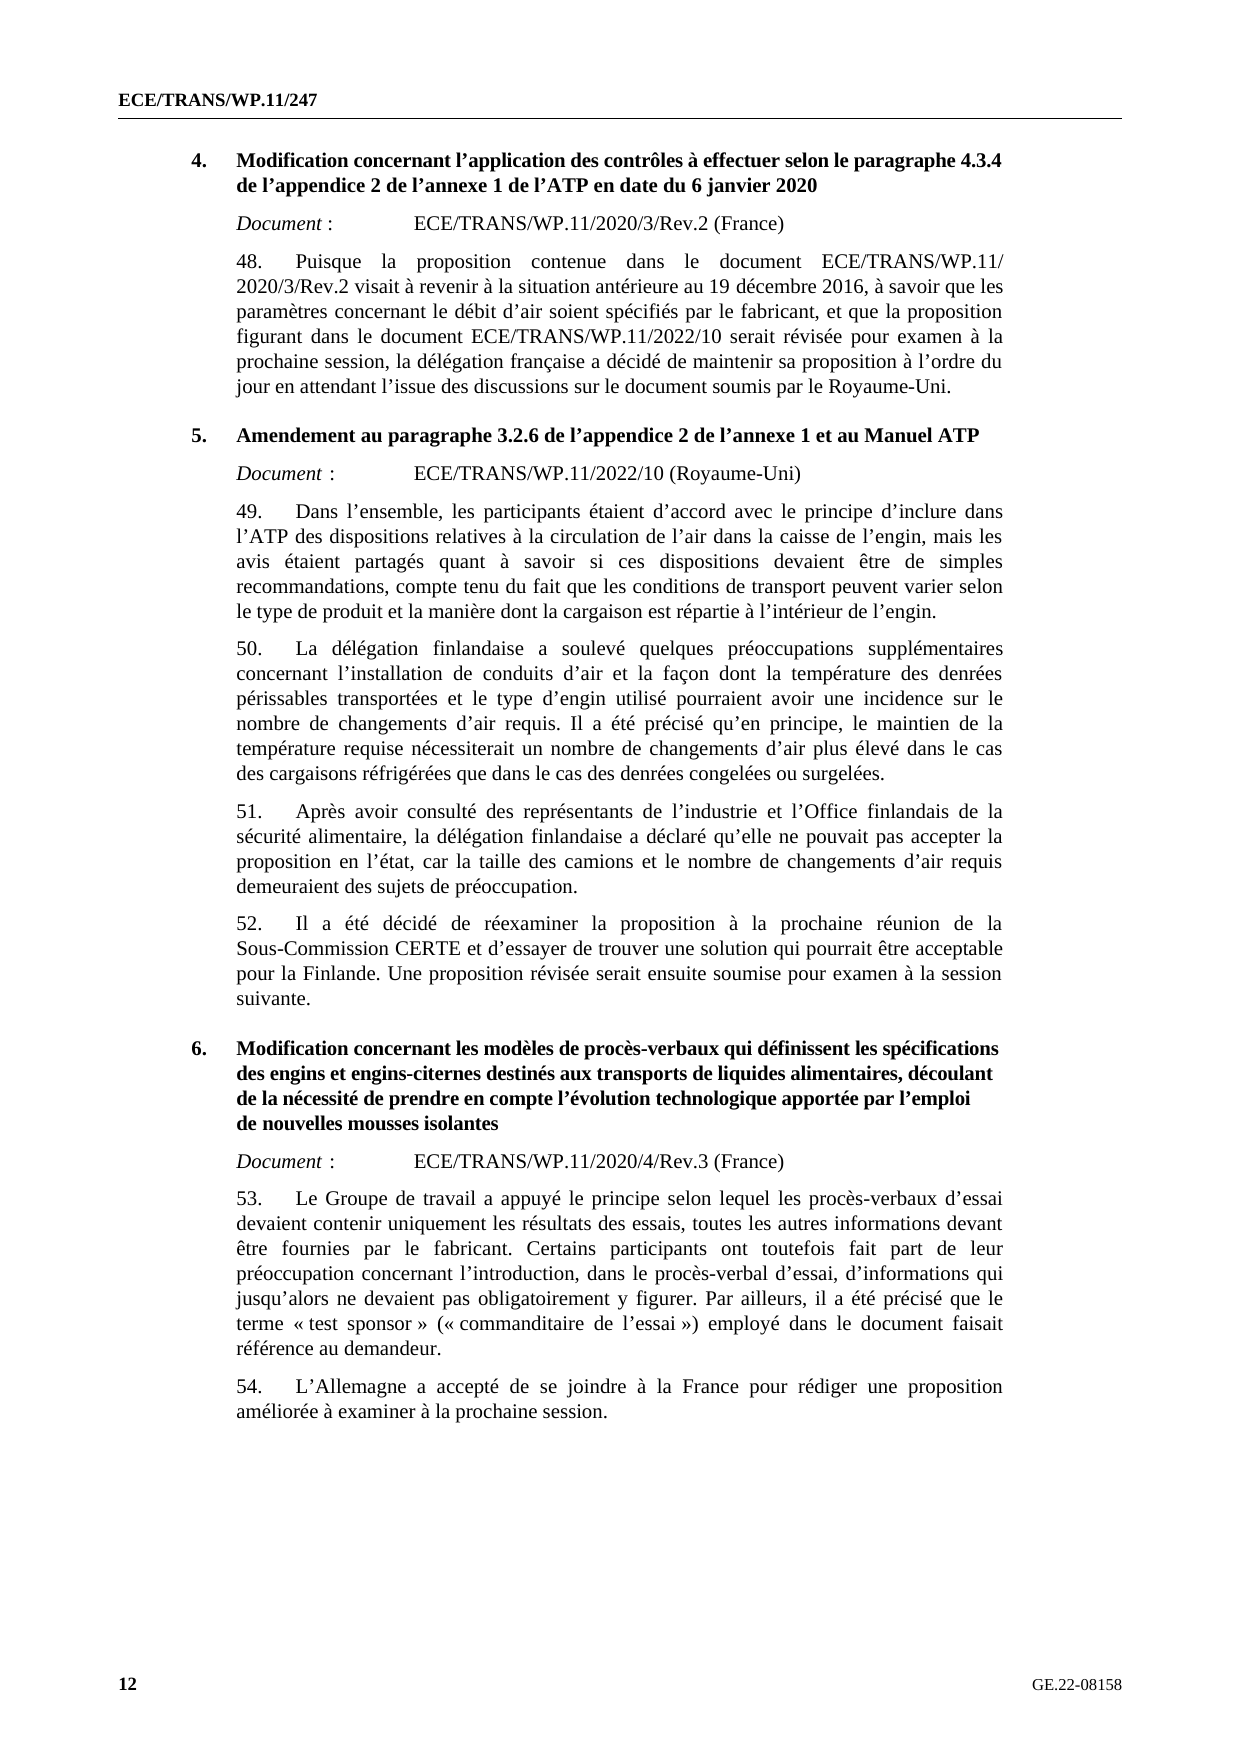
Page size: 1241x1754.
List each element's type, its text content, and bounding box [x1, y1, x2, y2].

text 49. Dans l’ensemble, les participants étaient d’accord avec le principe d’inclure dans l’ATP des dispositions relatives à la circulation de l’air dans la caisse de l’engin, mais les avis étaient partagés quant à savoir si ces dispositions devaient être de simples recommandations, compte tenu du fait que les conditions de transport peuvent varier selon le type de produit et la manière dont la cargaison est répartie à l’intérieur de l’engin. [236, 498, 1004, 623]
text 5. Amendement au paragraphe 3.2.6 de l’appendice 2 de l’annexe 1 et au Manuel ATP [118, 423, 1004, 448]
text 51. Après avoir consulté des représentants de l’industrie et l’Office finlandais de la sécurité alimentaire, la délégation finlandaise a déclaré qu’elle ne pouvait pas accepter la proposition en l’état, car la taille des camions et le nombre de changements d’air requis demeuraient des sujets de préoccupation. [236, 798, 1004, 898]
text 53. Le Groupe de travail a appuyé le principe selon lequel les procès-verbaux d’essai devaient contenir uniquement les résultats des essais, toutes les autres informations devant être fournies par le fabricant. Certains participants ont toutefois fait part de leur préoccupation concernant l’introduction, dans le procès-verbal d’essai, d’informations qui jusqu’alors ne devaient pas obligatoirement y figurer. Par ailleurs, il a été précisé que le terme « test sponsor » (« commanditaire de l’essai ») employé dans le document faisait référence au demandeur. [236, 1185, 1004, 1360]
text 52. Il a été décidé de réexaminer la proposition à la prochaine réunion de la Sous-Commission CERTE et d’essayer de trouver une solution qui pourrait être acceptable pour la Finlande. Une proposition révisée serait ensuite soumise pour examen à la session suivante. [236, 910, 1004, 1010]
text 6. Modification concernant les modèles de procès-verbaux qui définissent les spécifications des engins et engins-citernes destinés aux transports de liquides alimentaires, découlant de la nécessité de prendre en compte l’évolution technologique apportée par l’emploi de nouvelles mousses isolantes [118, 1035, 1004, 1135]
text 50. La délégation finlandaise a soulevé quelques préoccupations supplémentaires concernant l’installation de conduits d’air et la façon dont la température des denrées périssables transportées et le type d’engin utilisé pourraient avoir une incidence sur le nombre de changements d’air requis. Il a été précisé qu’en principe, le maintien de la température requise nécessiterait un nombre de changements d’air plus élevé dans le cas des cargaisons réfrigérées que dans le cas des denrées congelées ou surgelées. [236, 635, 1004, 785]
text 48. Puisque la proposition contenue dans le document ECE/TRANS/WP.11/ 2020/3/Rev.2 visait à revenir à la situation antérieure au 19 décembre 2016, à savoir que les paramètres concernant le débit d’air soient spécifiés par le fabricant, et que la proposition figurant dans le document ECE/TRANS/WP.11/2022/10 serait révisée pour examen à la prochaine session, la délégation française a décidé de maintenir sa proposition à l’ordre du jour en attendant l’issue des discussions sur le document soumis par le Royaume-Uni. [236, 248, 1004, 398]
text 54. L’Allemagne a accepté de se joindre à la France pour rédiger une proposition améliorée à examiner à la prochaine session. [236, 1373, 1004, 1423]
text Document : ECE/TRANS/WP.11/2022/10 (Royaume-Uni) [236, 460, 1004, 485]
text Document : ECE/TRANS/WP.11/2020/4/Rev.3 (France) [236, 1148, 1004, 1173]
text Document : ECE/TRANS/WP.11/2020/3/Rev.2 (France) [236, 210, 1004, 235]
text 4. Modification concernant l’application des contrôles à effectuer selon le paragraphe 4.3.4 de l’appendice 2 de l’annexe 1 de l’ATP en date du 6 janvier 2020 [118, 148, 1004, 198]
